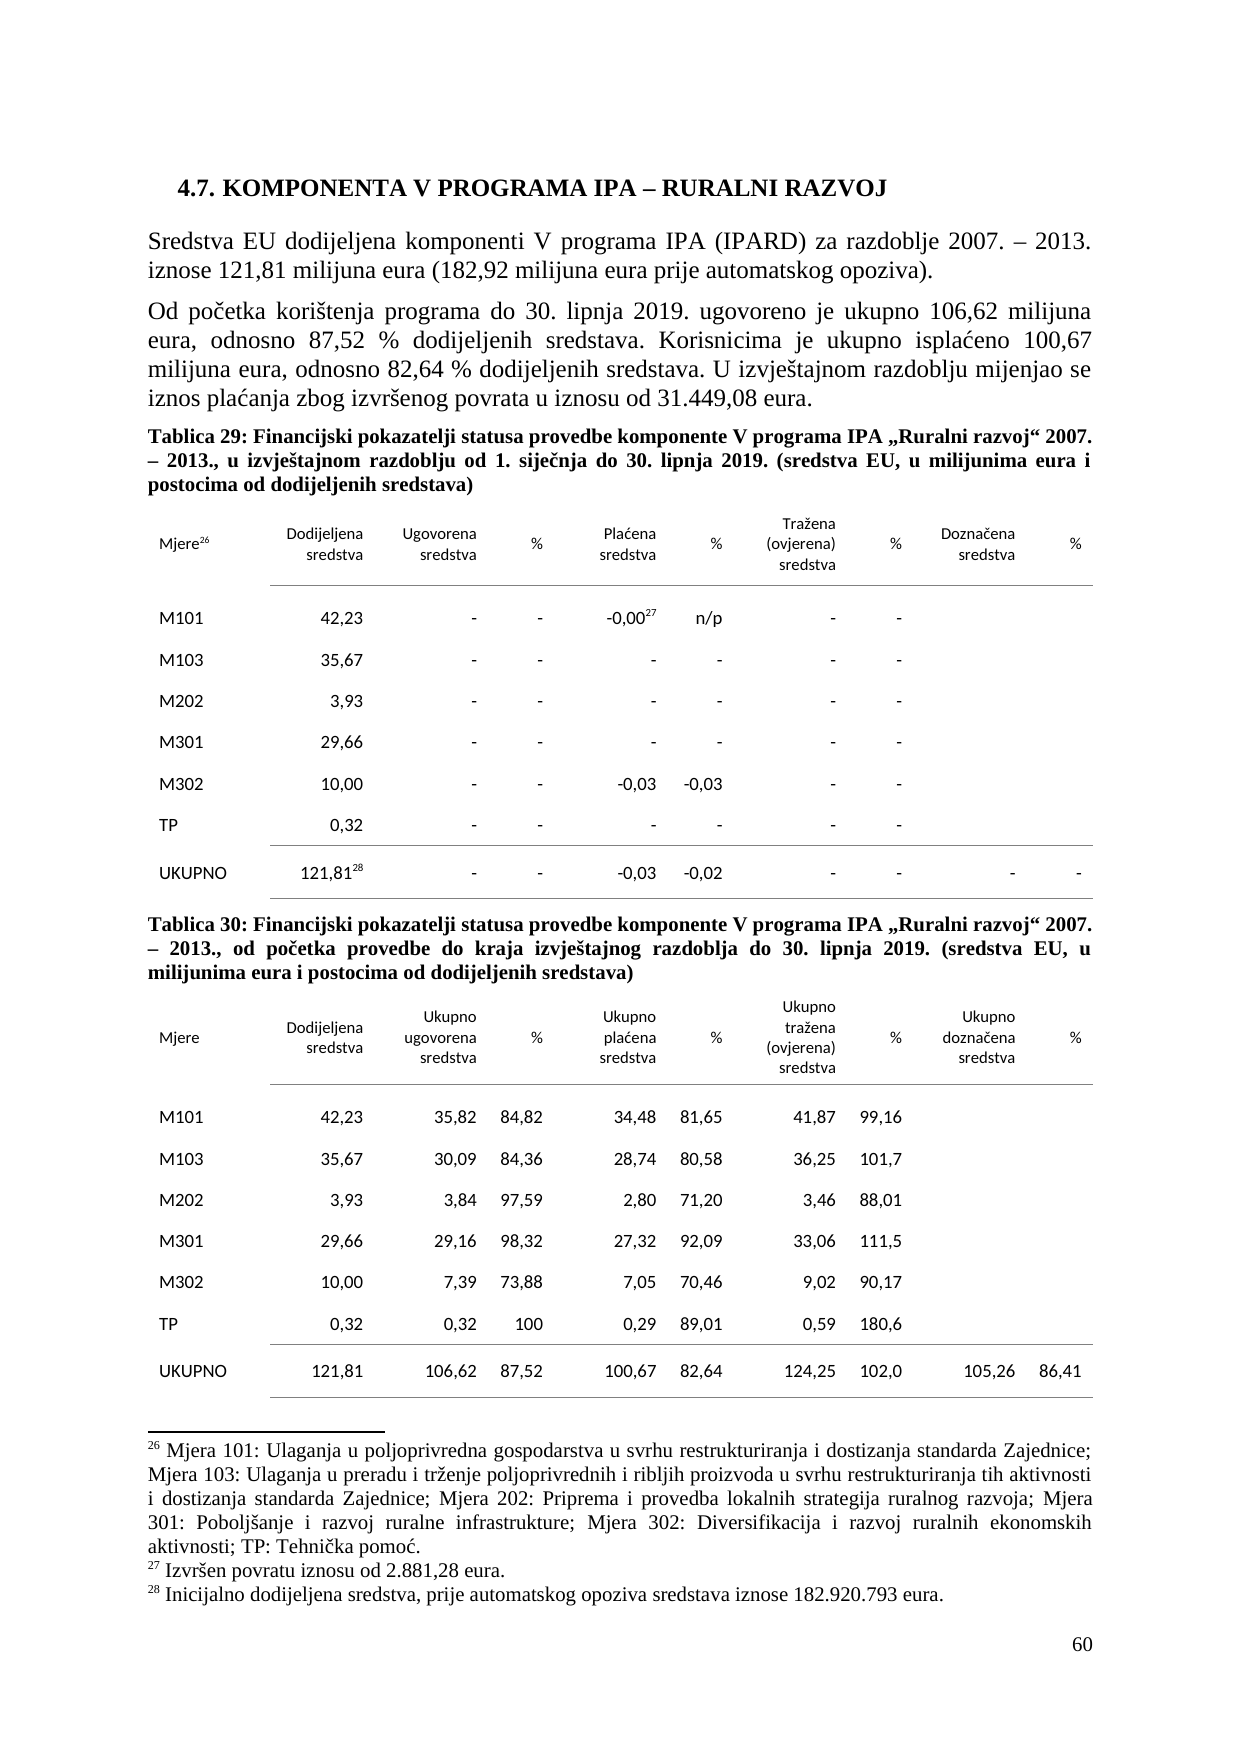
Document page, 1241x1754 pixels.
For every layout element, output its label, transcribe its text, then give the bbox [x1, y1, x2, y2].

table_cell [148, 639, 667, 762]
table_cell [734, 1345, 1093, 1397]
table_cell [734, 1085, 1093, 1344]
text Tablica 30: Financijski pokazatelji statusa provedbe komponente V programa IPA „Ruralni razvoj“ 2007. – 2013., od početka provedbe do kraja izvještajnog razdoblja do 30. lipnja 2019. (sredstva EU, u milijunima eura i postocima od dodijeljenih sredstava) [148, 912, 1093, 984]
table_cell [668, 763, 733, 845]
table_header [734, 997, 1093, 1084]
text Sredstva EU dodijeljena komponenti V programa IPA (IPARD) za razdoblje 2007. – 2013. iznose 121,81 milijuna eura (182,92 milijuna eura prije automatskog opoziva). [148, 226, 1093, 284]
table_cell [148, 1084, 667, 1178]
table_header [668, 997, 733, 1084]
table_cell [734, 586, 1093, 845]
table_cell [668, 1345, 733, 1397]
text Tablica 29: Financijski pokazatelji statusa provedbe komponente V programa IPA „Ruralni razvoj“ 2007. – 2013., u izvještajnom razdoblju od 1. siječnja do 30. lipnja 2019. (sredstva EU, u milijunima eura i postocima od dodijeljenih sredstava) [148, 424, 1093, 496]
subtitle KOMPONENTA V PROGRAMA IPA – RURALNI RAZVOJ [177, 173, 1093, 201]
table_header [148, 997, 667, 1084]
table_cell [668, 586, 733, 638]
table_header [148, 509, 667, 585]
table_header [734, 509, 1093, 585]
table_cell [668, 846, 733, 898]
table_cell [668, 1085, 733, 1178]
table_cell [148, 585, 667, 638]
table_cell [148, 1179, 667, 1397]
text Od početka korištenja programa do 30. lipnja 2019. ugovoreno je ukupno 106,62 milijuna eura, odnosno 87,52 % dodijeljenih sredstava. Korisnicima je ukupno isplaćeno 100,67 milijuna eura, odnosno 82,64 % dodijeljenih sredstava. U izvještajnom razdoblju mijenjao se iznos plaćanja zbog izvršenog povrata u iznosu od 31.449,08 eura. [148, 296, 1093, 411]
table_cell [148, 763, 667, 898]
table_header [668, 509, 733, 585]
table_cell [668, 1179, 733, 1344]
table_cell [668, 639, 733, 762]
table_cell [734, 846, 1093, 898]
